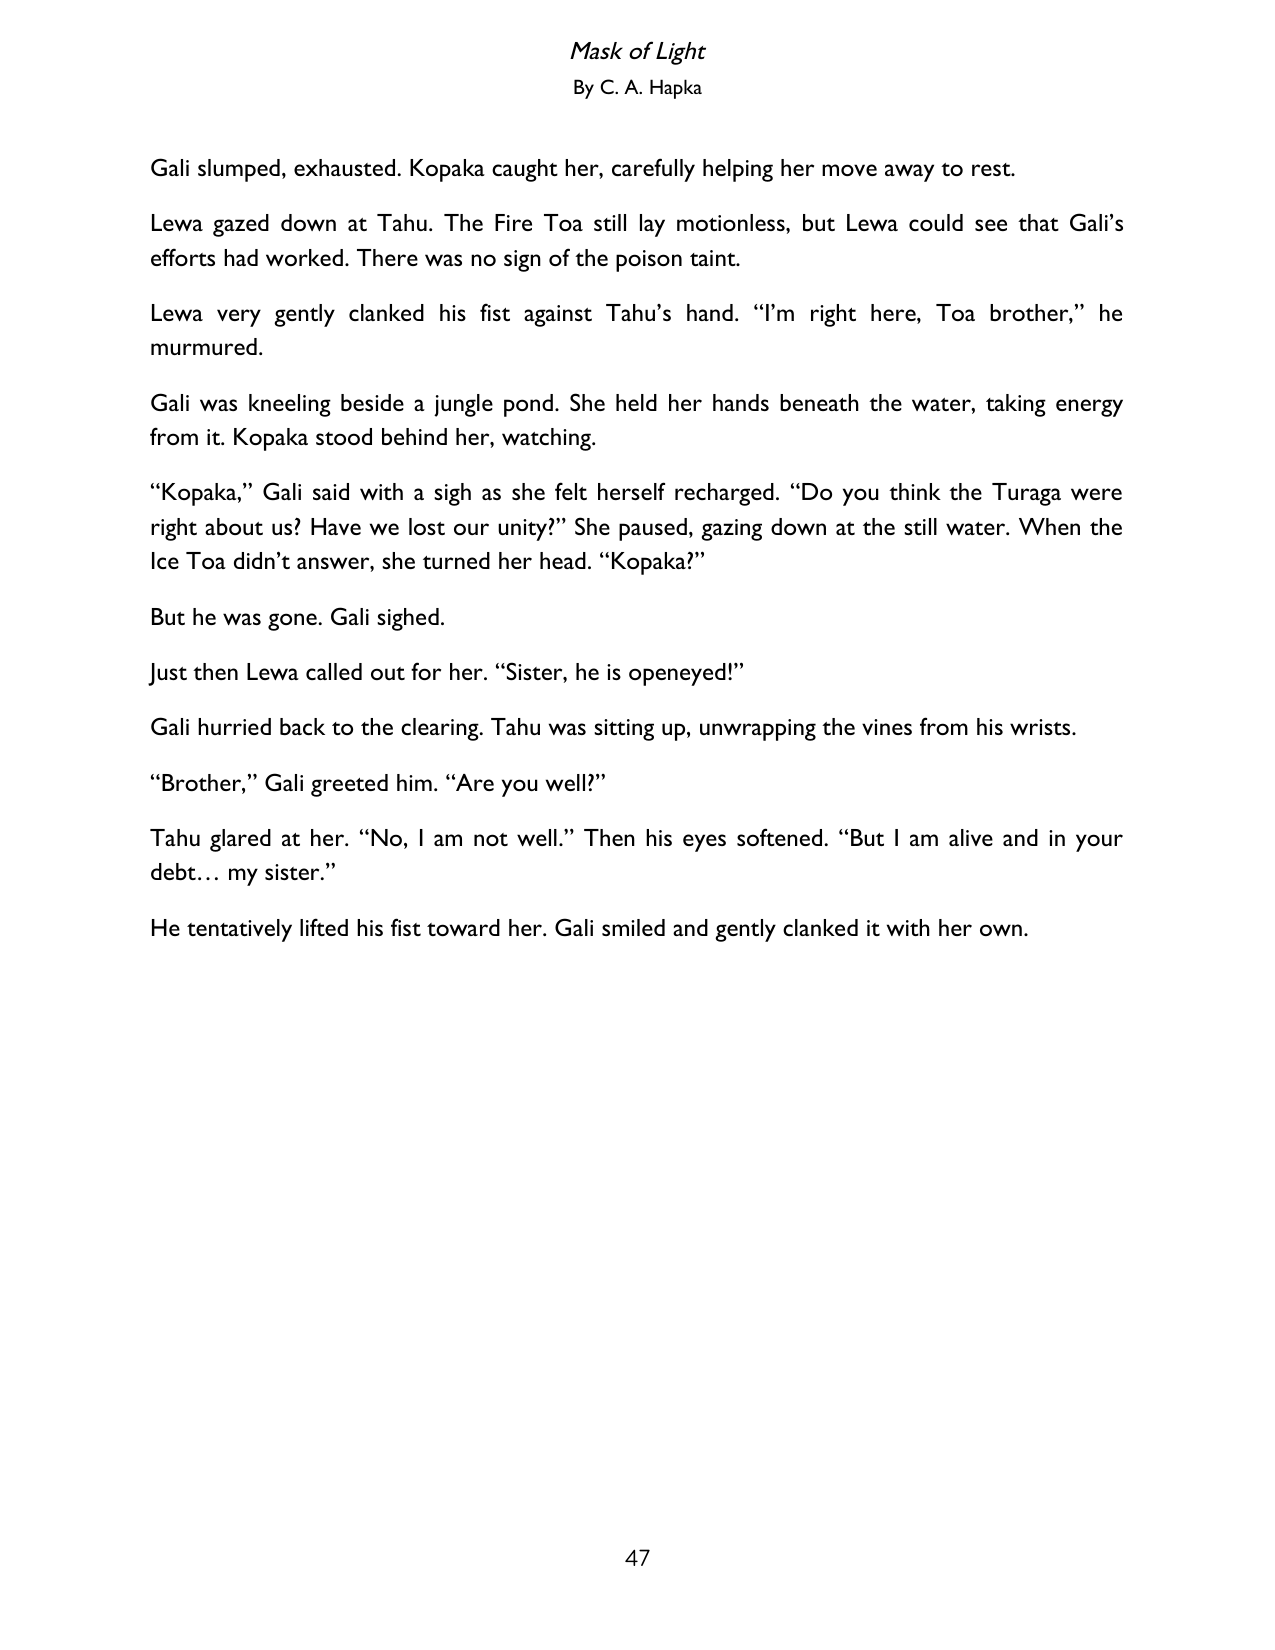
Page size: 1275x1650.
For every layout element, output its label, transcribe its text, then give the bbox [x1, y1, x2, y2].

text Lewa gazed down at Tahu. The Fire Toa still lay motionless, but Lewa could see that Gali’s efforts had worked. There was no sign of the poison taint. [150, 205, 1125, 274]
text Gali was kneeling beside a jungle pond. She held her hands beneath the water, taking energy from it. Kopaka stood behind her, watching. [150, 385, 1125, 454]
text Gali hurried back to the clearing. Tahu was sitting up, unwrapping the vines from his wrists. [150, 709, 1125, 744]
text “Brother,” Gali greeted him. “Are you well?” [150, 765, 1125, 799]
text Lewa very gently clanked his fist against Tahu’s hand. “I’m right here, Toa brother,” he murmured. [150, 295, 1125, 364]
text “Kopaka,” Gali said with a sigh as she felt herself recharged. “Do you think the Turaga were right about us? Have we lost our unity?” She paused, gazing down at the still water. When the Ice Toa didn’t answer, she turned her head. “Kopaka?” [150, 475, 1125, 578]
text Tahu glared at her. “No, I am not well.” Then his eyes softened. “But I am alive and in your debt… my sister.” [150, 820, 1125, 889]
text Just then Lewa called out for her. “Sister, he is openeyed!” [150, 654, 1125, 689]
text He tentatively lifted his fist toward her. Gali smiled and gently clanked it with her own. [150, 910, 1125, 944]
text But he was gone. Gali sighed. [150, 599, 1125, 633]
text Gali slumped, exhausted. Kopaka caught her, carefully helping her move away to rest. [150, 150, 1125, 184]
